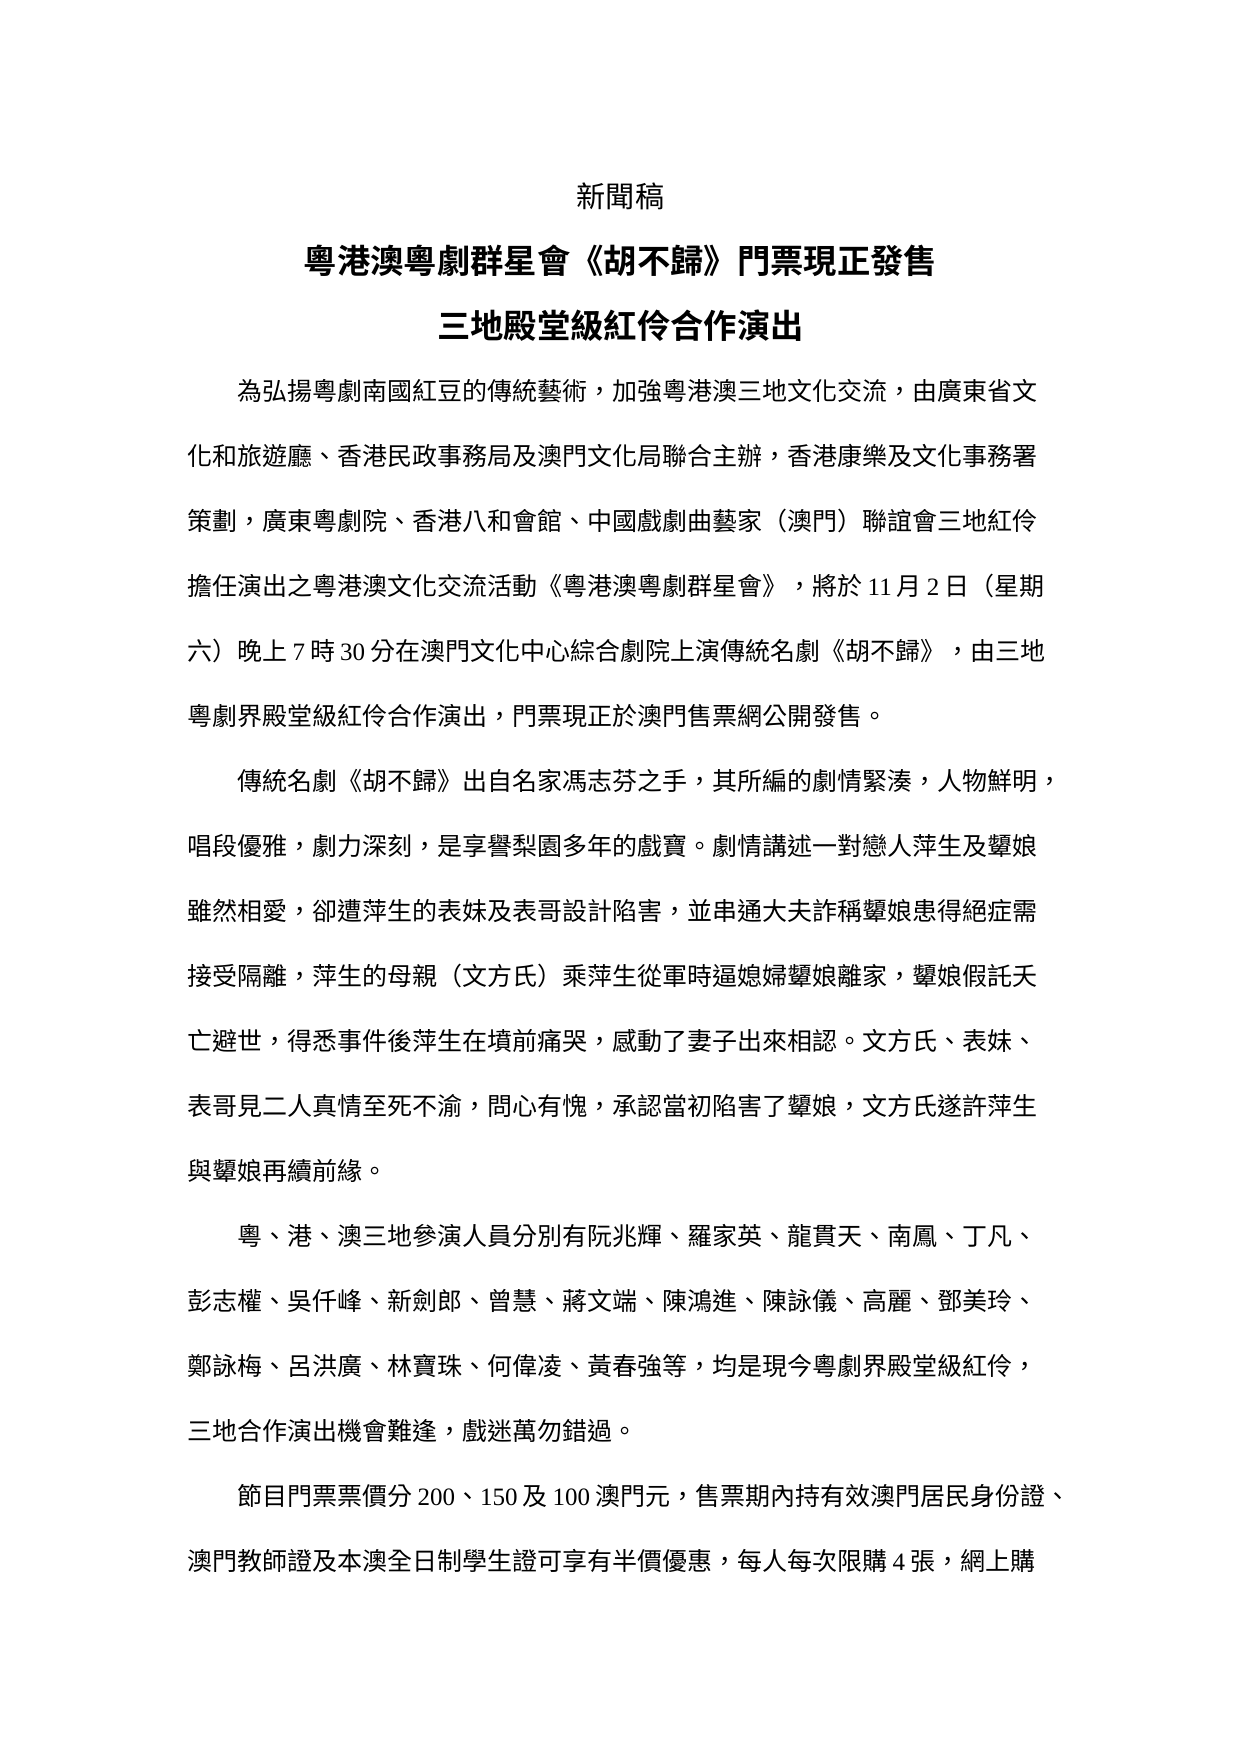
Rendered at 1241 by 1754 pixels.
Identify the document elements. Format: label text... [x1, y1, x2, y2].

text 粵、港、澳三地參演人員分別有阮兆輝、羅家英、龍貫天、南鳳、丁凡、彭志權、吳仟峰、新劍郎、曾慧、蔣文端、陳鴻進、陳詠儀、高麗、鄧美玲、鄭詠梅、呂洪廣、林寶珠、何偉凌、黃春強等，均是現今粵劇界殿堂級紅伶，三地合作演出機會難逢，戲迷萬勿錯過。 [187, 1202, 1053, 1462]
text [187, 1462, 1053, 1592]
text 傳統名劇《胡不歸》出自名家馮志芬之手，其所編的劇情緊湊，人物鮮明，唱段優雅，劇力深刻，是享譽梨園多年的戲寶。劇情講述一對戀人萍生及顰娘雖然相愛，卻遭萍生的表妹及表哥設計陷害，並串通大夫詐稱顰娘患得絕症需接受隔離，萍生的母親（文方氏）乘萍生從軍時逼媳婦顰娘離家，顰娘假託夭亡避世，得悉事件後萍生在墳前痛哭，感動了妻子出來相認。文方氏、表妹、表哥見二人真情至死不渝，問心有愧，承認當初陷害了顰娘，文方氏遂許萍生與顰娘再續前緣。 [187, 747, 1053, 1202]
text 三地殿堂級紅伶合作演出 [187, 292, 1053, 357]
text 粵港澳粵劇群星會《胡不歸》門票現正發售 [187, 227, 1053, 292]
text 新聞稿 [187, 162, 1053, 227]
text 為弘揚粵劇南國紅豆的傳統藝術，加強粵港澳三地文化交流，由廣東省文化和旅遊廳、香港民政事務局及澳門文化局聯合主辦，香港康樂及文化事務署策劃，廣東粵劇院、香港八和會館、中國戲劇曲藝家（澳門）聯誼會三地紅伶擔任演出之粵港澳文化交流活動《粵港澳粵劇群星會》，將於11月2日（星期六）晚上7時30分在澳門文化中心綜合劇院上演傳統名劇《胡不歸》，由三地粵劇界殿堂級紅伶合作演出，門票現正於澳門售票網公開發售。 [187, 357, 1053, 747]
